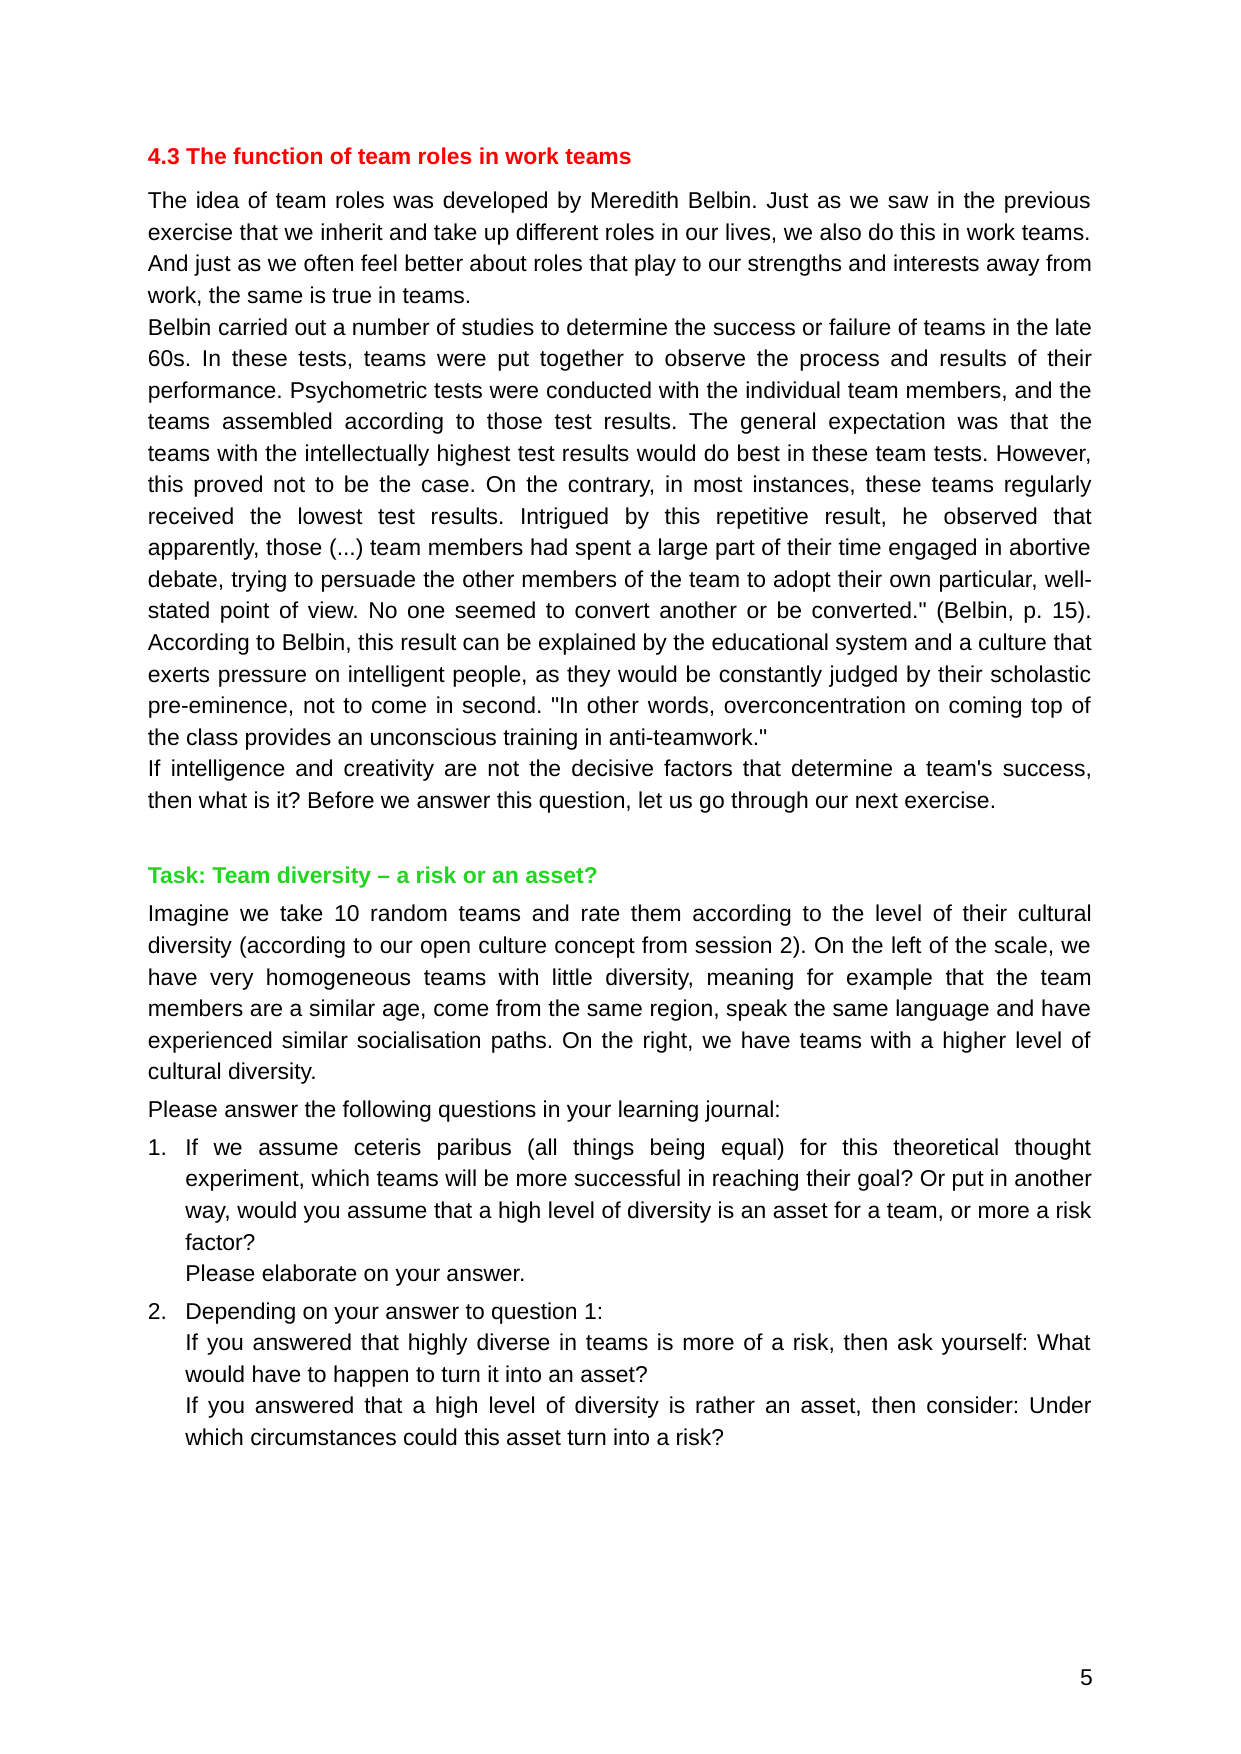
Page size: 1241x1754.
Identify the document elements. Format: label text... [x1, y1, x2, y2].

list Depending on your answer to question 1: [148, 1298, 1092, 1324]
subtitle 4.3 The function of team roles in work teams [148, 143, 1092, 169]
text If you answered that highly diverse in teams is more of a risk, then ask yourself: What would have to happen to turn it into an asset? [185, 1329, 1092, 1387]
list If we assume ceteris paribus (all things being equal) for this theoretical thought experiment, which teams will be more successful in reaching their goal? Or put in another way, would you assume that a high level of diversity is an asset for a team, or more a risk factor? Please elaborate on your answer. [148, 1134, 1092, 1286]
text If you answered that a high level of diversity is rather an asset, then consider: Under which circumstances could this asset turn into a risk? [185, 1392, 1092, 1450]
text If intelligence and creativity are not the decisive factors that determine a team's success, then what is it? Before we answer this question, let us go through our next exercise. [148, 755, 1092, 813]
text Please answer the following questions in your learning journal: [148, 1096, 1092, 1122]
subtitle Task: Team diversity – a risk or an asset? [148, 862, 1092, 889]
text Imagine we take 10 random teams and rate them according to the level of their cultural diversity (according to our open culture concept from session 2). On the left of the scale, we have very homogeneous teams with little diversity, meaning for example that the team members are a similar age, come from the same region, speak the same language and have experienced similar socialisation paths. On the right, we have teams with a higher level of cultural diversity. [148, 900, 1092, 1084]
text Belbin carried out a number of studies to determine the success or failure of teams in the late 60s. In these tests, teams were put together to observe the process and results of their performance. Psychometric tests were conducted with the individual team members, and the teams assembled according to those test results. The general expectation was that the teams with the intellectually highest test results would do best in these team tests. However, this proved not to be the case. On the contrary, in most instances, these teams regularly received the lowest test results. Intrigued by this repetitive result, he observed that apparently, those (...) team members had spent a large part of their time engaged in abortive debate, trying to persuade the other members of the team to adopt their own particular, well-stated point of view. No one seemed to convert another or be converted." (Belbin, p. 15). According to Belbin, this result can be explained by the educational system and a culture that exerts pressure on intelligent people, as they would be constantly judged by their scholastic pre-eminence, not to come in second. "In other words, overconcentration on coming top of the class provides an unconscious training in anti-teamwork." [148, 313, 1092, 750]
text The idea of team roles was developed by Meredith Belbin. Just as we saw in the previous exercise that we inherit and take up different roles in our lives, we also do this in work teams. And just as we often feel better about roles that play to our strengths and interests away from work, the same is true in teams. [148, 187, 1092, 308]
